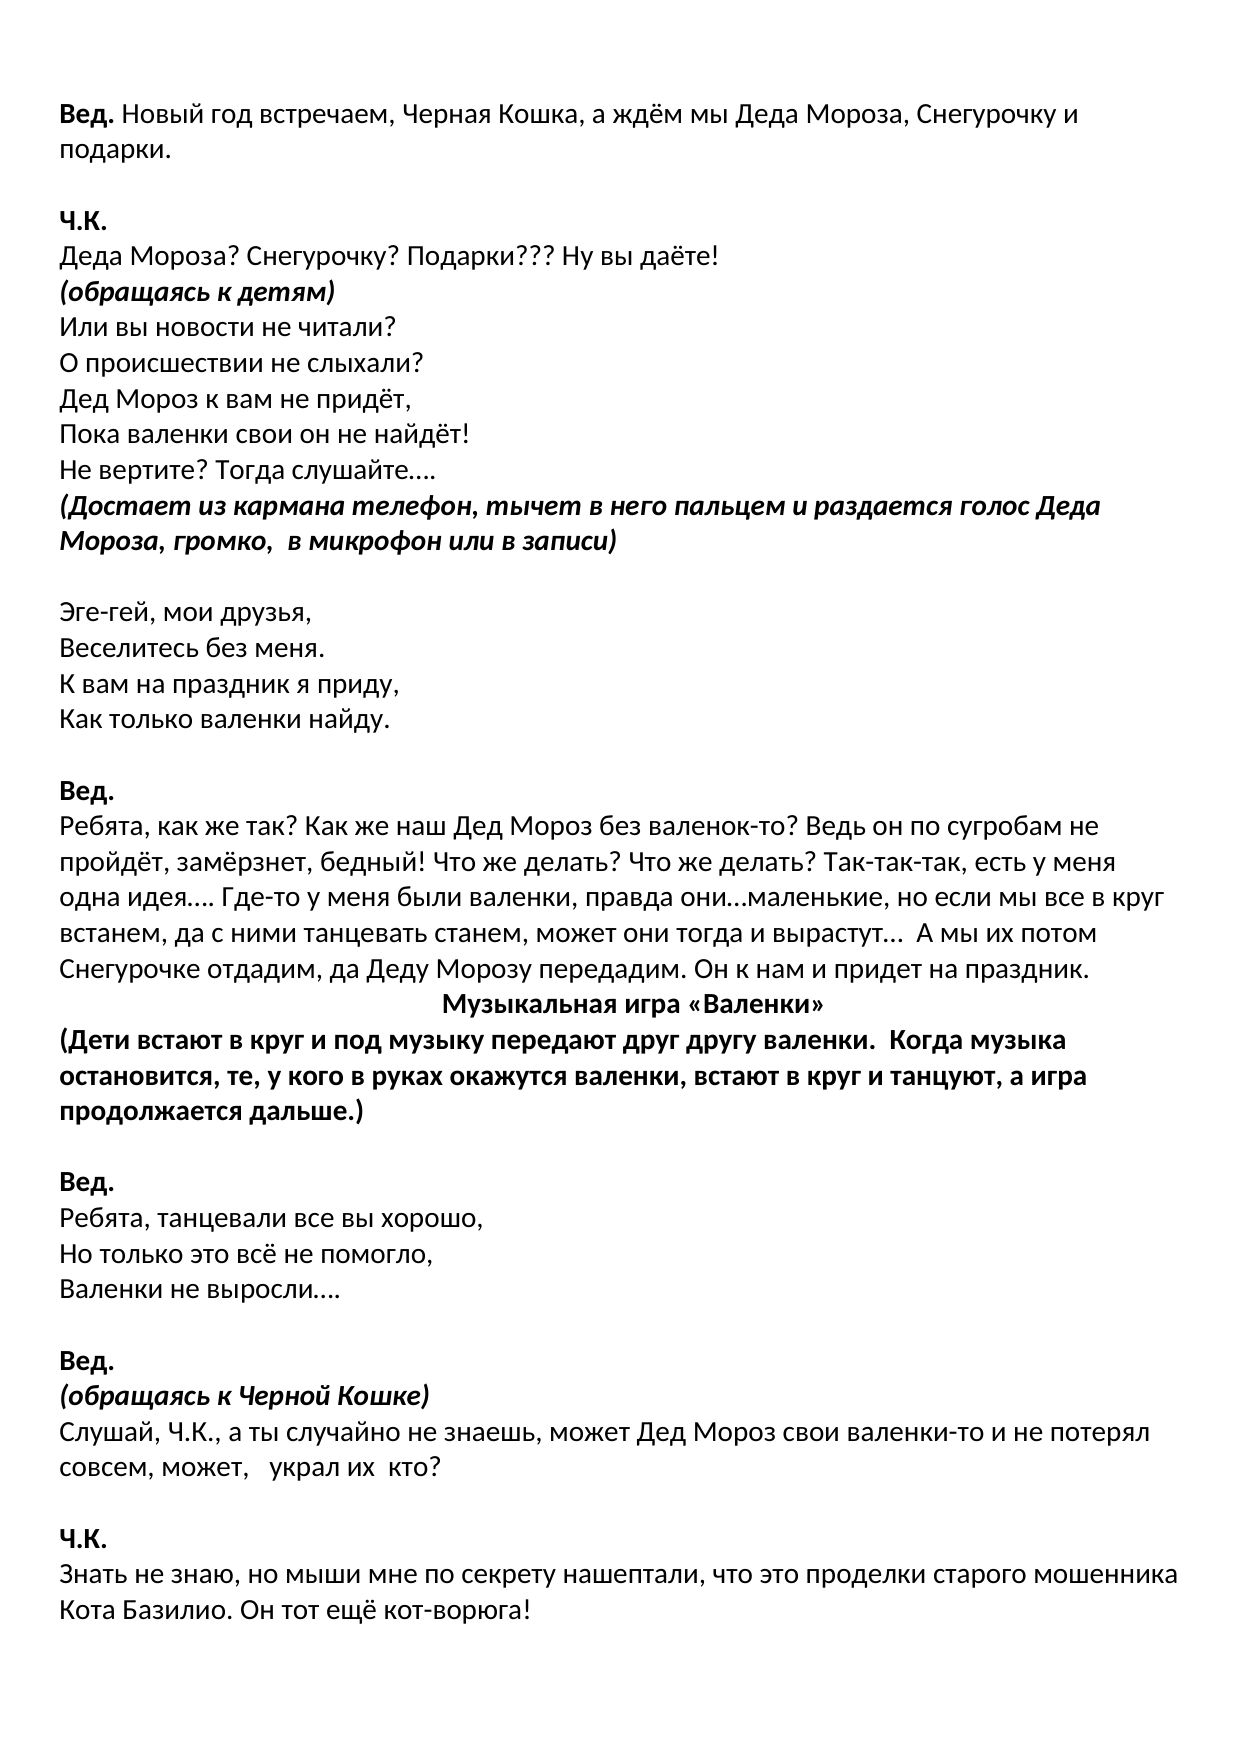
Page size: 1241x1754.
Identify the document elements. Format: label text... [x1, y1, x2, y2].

text Веселитесь без меня. [59, 629, 1181, 665]
text Музыкальная игра «Валенки» [59, 985, 1181, 1021]
text (Дети встают в круг и под музыку передают друг другу валенки. Когда музыка остановится, те, у кого в руках окажутся валенки, встают в круг и танцуют, а игра продолжается дальше.) [59, 1021, 1181, 1128]
text Не вертите? Тогда слушайте…. [59, 451, 1181, 487]
text Ребята, как же так? Как же наш Дед Мороз без валенок-то? Ведь он по сугробам не пройдёт, замёрзнет, бедный! Что же делать? Что же делать? Так-так-так, есть у меня одна идея…. Где-то у меня были валенки, правда они…маленькие, но если мы все в круг встанем, да с ними танцевать станем, может они тогда и вырастут… А мы их потом Снегурочке отдадим, да Деду Морозу передадим. Он к нам и придет на праздник. [59, 807, 1181, 985]
text Дед Мороз к вам не придёт, [59, 380, 1181, 415]
text Знать не знаю, но мыши мне по секрету нашептали, что это проделки старого мошенника Кота Базилио. Он тот ещё кот-ворюга! [59, 1555, 1181, 1627]
text Ребята, танцевали все вы хорошо, [59, 1199, 1181, 1235]
text О происшествии не слыхали? [59, 344, 1181, 380]
text Или вы новости не читали? [59, 308, 1181, 344]
text Ч.К. [59, 1520, 1181, 1555]
text Как только валенки найду. [59, 700, 1181, 736]
text Эге-гей, мои друзья, [59, 593, 1181, 629]
text (обращаясь к Черной Кошке) [59, 1377, 1181, 1413]
text (Достает из кармана телефон, тычет в него пальцем и раздается голос Деда Мороза, громко, в микрофон или в записи) [59, 487, 1181, 558]
text Пока валенки свои он не найдёт! [59, 415, 1181, 451]
text Слушай, Ч.К., а ты случайно не знаешь, может Дед Мороз свои валенки-то и не потерял совсем, может, украл их кто? [59, 1413, 1181, 1484]
text К вам на праздник я приду, [59, 665, 1181, 700]
text (обращаясь к детям) [59, 273, 1181, 308]
text Вед. Новый год встречаем, Черная Кошка, а ждём мы Деда Мороза, Снегурочку и подарки. [59, 95, 1181, 166]
text Но только это всё не помогло, [59, 1235, 1181, 1270]
text Вед. [59, 772, 1181, 807]
text Ч.К. [59, 202, 1181, 237]
text Валенки не выросли…. [59, 1270, 1181, 1306]
text Вед. [59, 1342, 1181, 1377]
text Вед. [59, 1163, 1181, 1199]
text Деда Мороза? Снегурочку? Подарки??? Ну вы даёте! [59, 237, 1181, 273]
